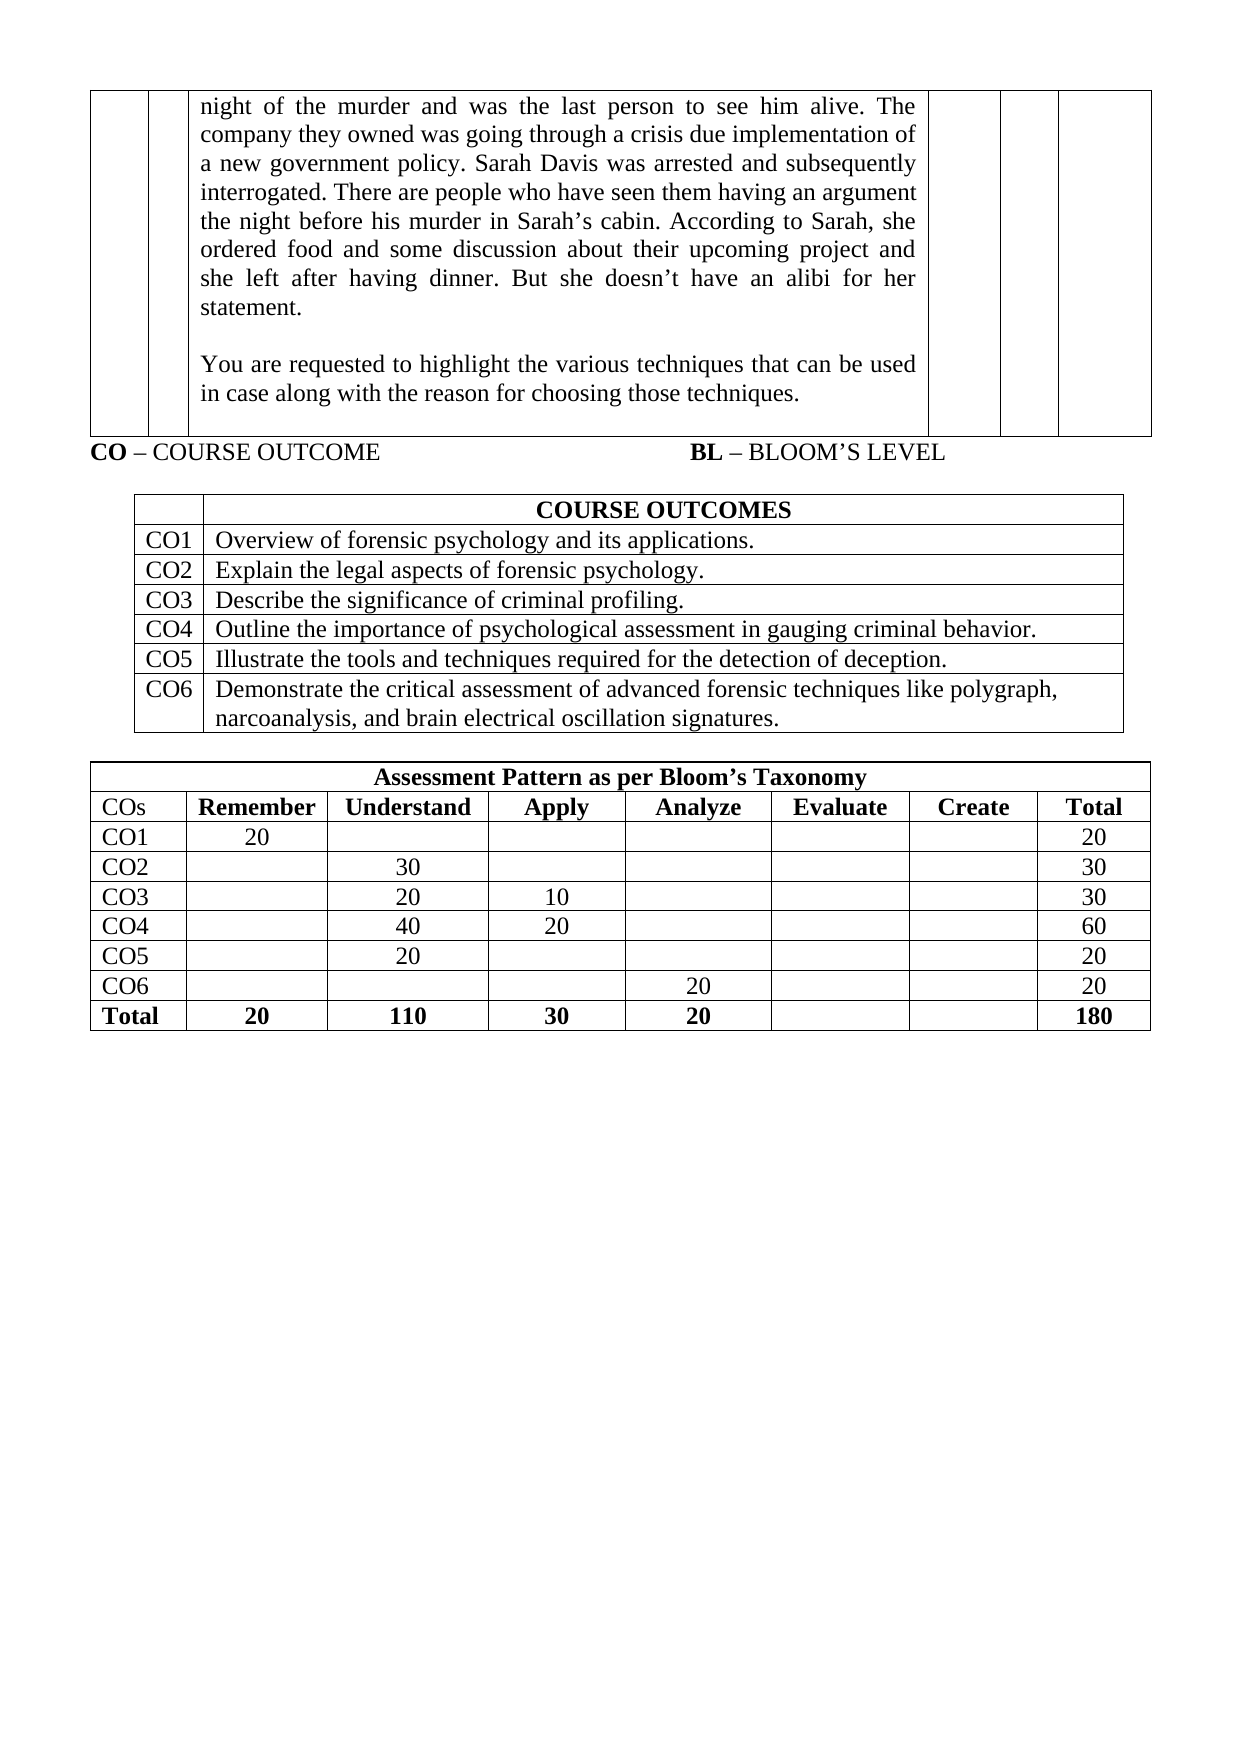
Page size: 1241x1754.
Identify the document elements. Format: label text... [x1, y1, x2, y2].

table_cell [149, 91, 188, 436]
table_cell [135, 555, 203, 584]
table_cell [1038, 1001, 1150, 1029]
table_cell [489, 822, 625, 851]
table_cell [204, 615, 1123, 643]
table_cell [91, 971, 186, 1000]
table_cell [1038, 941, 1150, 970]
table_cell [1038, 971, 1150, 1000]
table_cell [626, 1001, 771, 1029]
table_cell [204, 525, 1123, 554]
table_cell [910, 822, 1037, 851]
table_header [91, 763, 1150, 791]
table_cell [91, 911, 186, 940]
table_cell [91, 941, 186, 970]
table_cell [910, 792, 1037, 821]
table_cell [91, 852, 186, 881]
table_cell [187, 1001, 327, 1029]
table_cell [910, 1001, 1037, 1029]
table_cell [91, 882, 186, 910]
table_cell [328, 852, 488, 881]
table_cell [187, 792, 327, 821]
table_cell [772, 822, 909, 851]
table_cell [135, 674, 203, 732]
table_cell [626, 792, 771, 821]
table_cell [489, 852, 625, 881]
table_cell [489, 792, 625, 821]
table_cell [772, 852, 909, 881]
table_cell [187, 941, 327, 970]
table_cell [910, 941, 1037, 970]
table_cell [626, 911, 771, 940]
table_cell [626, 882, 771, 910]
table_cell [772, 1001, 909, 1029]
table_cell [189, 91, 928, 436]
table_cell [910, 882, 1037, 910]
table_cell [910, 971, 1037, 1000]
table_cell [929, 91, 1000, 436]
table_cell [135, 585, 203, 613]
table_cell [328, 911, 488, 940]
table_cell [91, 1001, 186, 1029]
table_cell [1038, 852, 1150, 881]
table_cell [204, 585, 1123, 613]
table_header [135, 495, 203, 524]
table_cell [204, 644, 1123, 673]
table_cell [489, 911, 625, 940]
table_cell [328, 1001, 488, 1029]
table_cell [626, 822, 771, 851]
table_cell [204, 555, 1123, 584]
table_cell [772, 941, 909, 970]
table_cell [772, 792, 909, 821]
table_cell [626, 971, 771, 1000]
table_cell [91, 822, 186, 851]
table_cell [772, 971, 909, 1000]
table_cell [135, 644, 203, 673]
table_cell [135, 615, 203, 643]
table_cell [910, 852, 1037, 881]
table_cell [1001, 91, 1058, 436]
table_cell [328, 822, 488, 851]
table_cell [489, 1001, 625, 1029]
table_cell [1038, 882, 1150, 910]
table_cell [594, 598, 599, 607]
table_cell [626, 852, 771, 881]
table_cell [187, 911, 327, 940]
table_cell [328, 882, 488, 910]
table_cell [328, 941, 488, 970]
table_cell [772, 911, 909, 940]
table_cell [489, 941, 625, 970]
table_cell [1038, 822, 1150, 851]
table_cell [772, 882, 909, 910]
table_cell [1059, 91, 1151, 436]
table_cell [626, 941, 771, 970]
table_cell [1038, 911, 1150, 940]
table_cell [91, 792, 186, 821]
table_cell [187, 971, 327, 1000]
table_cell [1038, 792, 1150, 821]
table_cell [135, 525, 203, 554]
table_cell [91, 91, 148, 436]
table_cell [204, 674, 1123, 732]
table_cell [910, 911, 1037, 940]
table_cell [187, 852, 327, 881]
text CO – COURSE OUTCOME BL – BLOOM’S LEVEL [90, 437, 1150, 466]
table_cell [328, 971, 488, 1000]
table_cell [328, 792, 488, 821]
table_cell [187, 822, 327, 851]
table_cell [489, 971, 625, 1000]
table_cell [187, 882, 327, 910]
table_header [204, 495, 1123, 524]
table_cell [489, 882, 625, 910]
